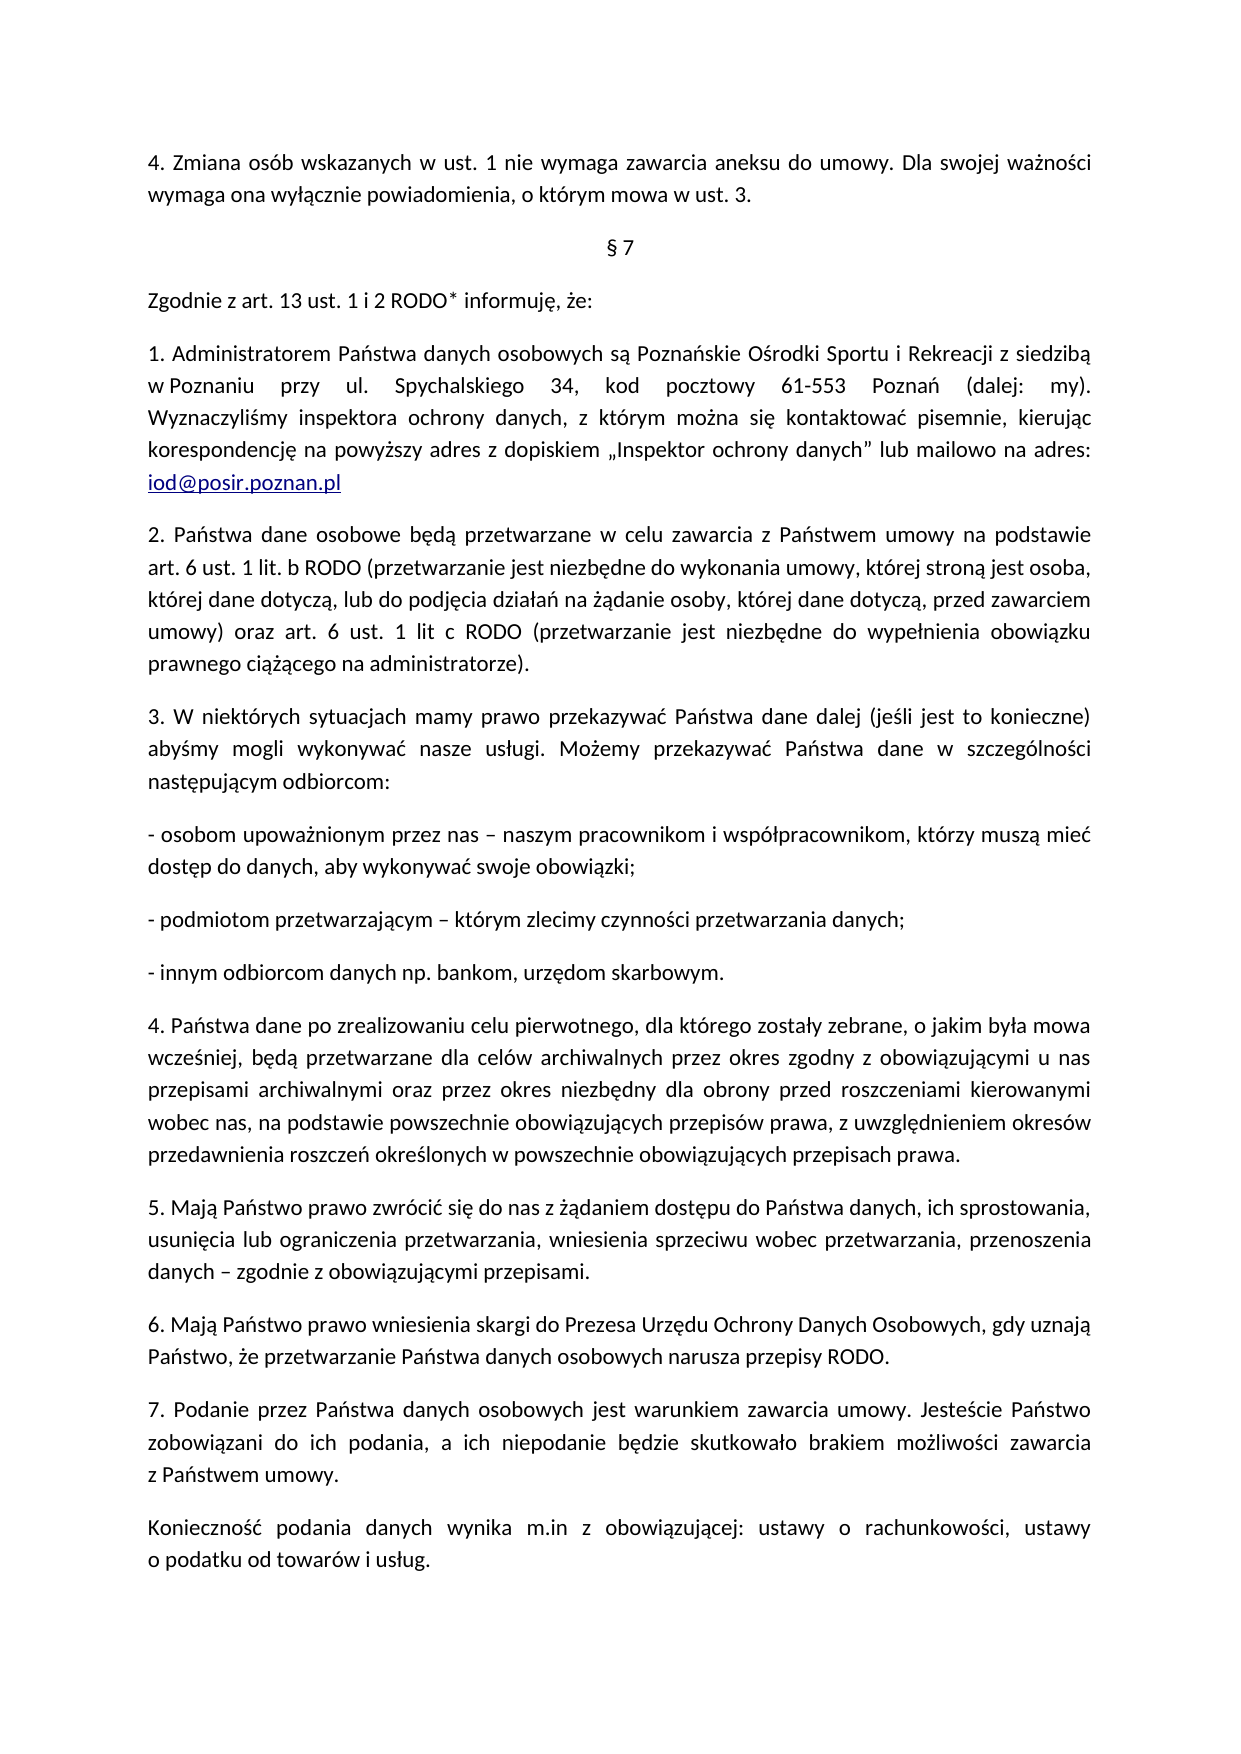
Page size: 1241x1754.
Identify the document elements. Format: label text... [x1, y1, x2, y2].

text 2. Państwa dane osobowe będą przetwarzane w celu zawarcia z Państwem umowy na podstawie art. 6 ust. 1 lit. b RODO (przetwarzanie jest niezbędne do wykonania umowy, której stroną jest osoba, której dane dotyczą, lub do podjęcia działań na żądanie osoby, której dane dotyczą, przed zawarciem umowy) oraz art. 6 ust. 1 lit c RODO (przetwarzanie jest niezbędne do wypełnienia obowiązku prawnego ciążącego na administratorze). [148, 521, 1093, 677]
text 7. Podanie przez Państwa danych osobowych jest warunkiem zawarcia umowy. Jesteście Państwo zobowiązani do ich podania, a ich niepodanie będzie skutkowało brakiem możliwości zawarcia z Państwem umowy. [148, 1395, 1093, 1488]
text - innym odbiorcom danych np. bankom, urzędom skarbowym. [148, 958, 1093, 986]
text 3. W niektórych sytuacjach mamy prawo przekazywać Państwa dane dalej (jeśli jest to konieczne) abyśmy mogli wykonywać nasze usługi. Możemy przekazywać Państwa dane w szczególności następującym odbiorcom: [148, 702, 1093, 795]
text 5. Mają Państwo prawo zwrócić się do nas z żądaniem dostępu do Państwa danych, ich sprostowania, usunięcia lub ograniczenia przetwarzania, wniesienia sprzeciwu wobec przetwarzania, przenoszenia danych – zgodnie z obowiązującymi przepisami. [148, 1193, 1093, 1285]
text Zgodnie z art. 13 ust. 1 i 2 RODO* informuję, że: [148, 286, 1093, 314]
text 4. Zmiana osób wskazanych w ust. 1 nie wymaga zawarcia aneksu do umowy. Dla swojej ważności wymaga ona wyłącznie powiadomienia, o którym mowa w ust. 3. [148, 148, 1093, 208]
text - podmiotom przetwarzającym – którym zlecimy czynności przetwarzania danych; [148, 905, 1093, 933]
text 4. Państwa dane po zrealizowaniu celu pierwotnego, dla którego zostały zebrane, o jakim była mowa wcześniej, będą przetwarzane dla celów archiwalnych przez okres zgodny z obowiązującymi u nas przepisami archiwalnymi oraz przez okres niezbędny dla obrony przed roszczeniami kierowanymi wobec nas, na podstawie powszechnie obowiązujących przepisów prawa, z uwzględnieniem okresów przedawnienia roszczeń określonych w powszechnie obowiązujących przepisach prawa. [148, 1011, 1093, 1168]
text - osobom upoważnionym przez nas – naszym pracownikom i współpracownikom, którzy muszą mieć dostęp do danych, aby wykonywać swoje obowiązki; [148, 820, 1093, 880]
text § 7 [148, 233, 1093, 261]
text Konieczność podania danych wynika m.in z obowiązującej: ustawy o rachunkowości, ustawy o podatku od towarów i usług. [148, 1513, 1093, 1573]
text 6. Mają Państwo prawo wniesienia skargi do Prezesa Urzędu Ochrony Danych Osobowych, gdy uznają Państwo, że przetwarzanie Państwa danych osobowych narusza przepisy RODO. [148, 1310, 1093, 1370]
text 1. Administratorem Państwa danych osobowych są Poznańskie Ośrodki Sportu i Rekreacji z siedzibą w Poznaniu przy ul. Spychalskiego 34, kod pocztowy 61-553 Poznań (dalej: my). Wyznaczyliśmy inspektora ochrony danych, z którym można się kontaktować pisemnie, kierując korespondencję na powyższy adres z dopiskiem „Inspektor ochrony danych” lub mailowo na adres: iod@posir.poznan.pl [148, 339, 1093, 496]
